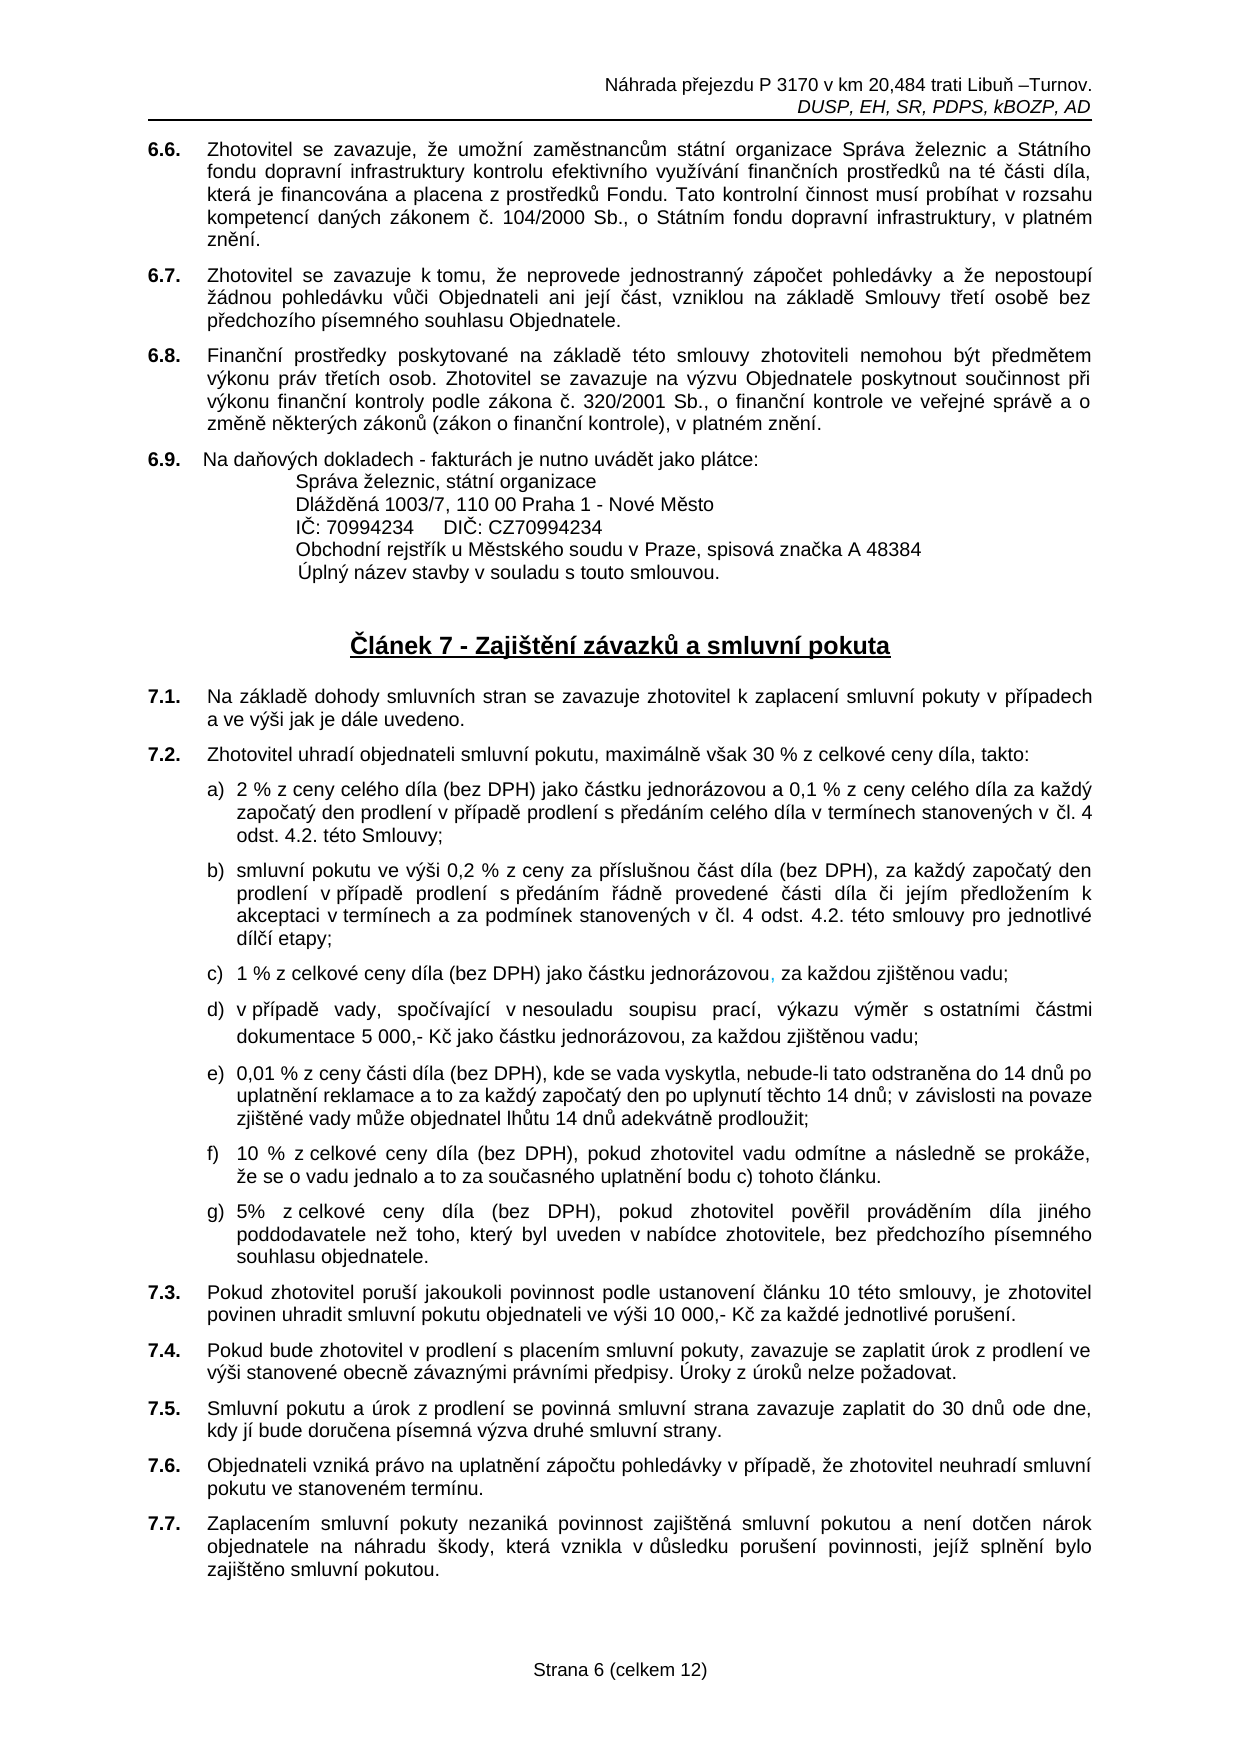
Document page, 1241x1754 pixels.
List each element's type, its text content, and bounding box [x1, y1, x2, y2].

text g) 5% z celkové ceny díla (bez DPH), pokud zhotovitel pověřil prováděním díla jiného poddodavatele než toho, který byl uveden v nabídce zhotovitele, bez předchozího písemného souhlasu objednatele. [207, 1200, 1092, 1268]
text c) 1 % z celkové ceny díla (bez DPH) jako částku jednorázovou, za každou zjištěnou vadu; [207, 962, 1092, 985]
text 7.7. Zaplacením smluvní pokuty nezaniká povinnost zajištěná smluvní pokutou a není dotčen nárok objednatele na náhradu škody, která vznikla v důsledku porušení povinnosti, jejíž splnění bylo zajištěno smluvní pokutou. [148, 1512, 1092, 1580]
text f) 10 % z celkové ceny díla (bez DPH), pokud zhotovitel vadu odmítne a následně se prokáže, že se o vadu jednalo a to za současného uplatnění bodu c) tohoto článku. [207, 1142, 1092, 1187]
text 7.4. Pokud bude zhotovitel v prodlení s placením smluvní pokuty, zavazuje se zaplatit úrok z prodlení ve výši stanovené obecně závaznými právními předpisy. Úroky z úroků nelze požadovat. [148, 1338, 1092, 1384]
text 7.6. Objednateli vzniká právo na uplatnění zápočtu pohledávky v případě, že zhotovitel neuhradí smluvní pokutu ve stanoveném termínu. [148, 1454, 1092, 1500]
text 7.1. Na základě dohody smluvních stran se zavazuje zhotovitel k zaplacení smluvní pokuty v případech a ve výši jak je dále uvedeno. [148, 685, 1092, 731]
text a) 2 % z ceny celého díla (bez DPH) jako částku jednorázovou a 0,1 % z ceny celého díla za každý započatý den prodlení v případě prodlení s předáním celého díla v termínech stanovených v čl. 4 odst. 4.2. této Smlouvy; [207, 778, 1092, 846]
text 6.7. Zhotovitel se zavazuje k tomu, že neprovede jednostranný zápočet pohledávky a že nepostoupí žádnou pohledávku vůči Objednateli ani její část, vzniklou na základě Smlouvy třetí osobě bez předchozího písemného souhlasu Objednatele. [148, 263, 1092, 332]
text 7.5. Smluvní pokutu a úrok z prodlení se povinná smluvní strana zavazuje zaplatit do 30 dnů ode dne, kdy jí bude doručena písemná výzva druhé smluvní strany. [148, 1396, 1092, 1442]
text 6.9. Na daňových dokladech - fakturách je nutno uvádět jako plátce: [148, 447, 1092, 470]
text Úplný název stavby v souladu s touto smlouvou. [148, 561, 1092, 584]
text e) 0,01 % z ceny části díla (bez DPH), kde se vada vyskytla, nebude-li tato odstraněna do 14 dnů po uplatnění reklamace a to za každý započatý den po uplynutí těchto 14 dnů; v závislosti na povaze zjištěné vady může objednatel lhůtu 14 dnů adekvátně prodloužit; [207, 1061, 1092, 1129]
text Dlážděná 1003/7, 110 00 Praha 1 - Nové Město [148, 493, 1092, 516]
text Obchodní rejstřík u Městského soudu v Praze, spisová značka A 48384 [148, 538, 1092, 561]
text 7.3. Pokud zhotovitel poruší jakoukoli povinnost podle ustanovení článku 10 této smlouvy, je zhotovitel povinen uhradit smluvní pokutu objednateli ve výši 10 000,- Kč za každé jednotlivé porušení. [148, 1281, 1092, 1326]
text d) v případě vady, spočívající v nesouladu soupisu prací, výkazu výměr s ostatními částmi dokumentace 5 000,- Kč jako částku jednorázovou, za každou zjištěnou vadu; [207, 997, 1092, 1049]
text b) smluvní pokutu ve výši 0,2 % z ceny za příslušnou část díla (bez DPH), za každý započatý den prodlení v případě prodlení s předáním řádně provedené části díla či jejím předložením k akceptaci v termínech a za podmínek stanovených v čl. 4 odst. 4.2. této smlouvy pro jednotlivé dílčí etapy; [207, 859, 1092, 950]
subtitle Článek 7 - Zajištění závazků a smluvní pokuta [148, 631, 1092, 660]
text 6.6. Zhotovitel se zavazuje, že umožní zaměstnancům státní organizace Správa železnic a Státního fondu dopravní infrastruktury kontrolu efektivního využívání finančních prostředků na té části díla, která je financována a placena z prostředků Fondu. Tato kontrolní činnost musí probíhat v rozsahu kompetencí daných zákonem č. 104/2000 Sb., o Státním fondu dopravní infrastruktury, v platném znění. [148, 137, 1092, 251]
subtitle 7.2. Zhotovitel uhradí objednateli smluvní pokutu, maximálně však 30 % z celkové ceny díla, takto: [148, 743, 1092, 766]
text IČ: 70994234 DIČ: CZ70994234 [148, 516, 1092, 538]
text Správa železnic, státní organizace [148, 470, 1092, 493]
text 6.8. Finanční prostředky poskytované na základě této smlouvy zhotoviteli nemohou být předmětem výkonu práv třetích osob. Zhotovitel se zavazuje na výzvu Objednatele poskytnout součinnost při výkonu finanční kontroly podle zákona č. 320/2001 Sb., o finanční kontrole ve veřejné správě a o změně některých zákonů (zákon o finanční kontrole), v platném znění. [148, 344, 1092, 435]
